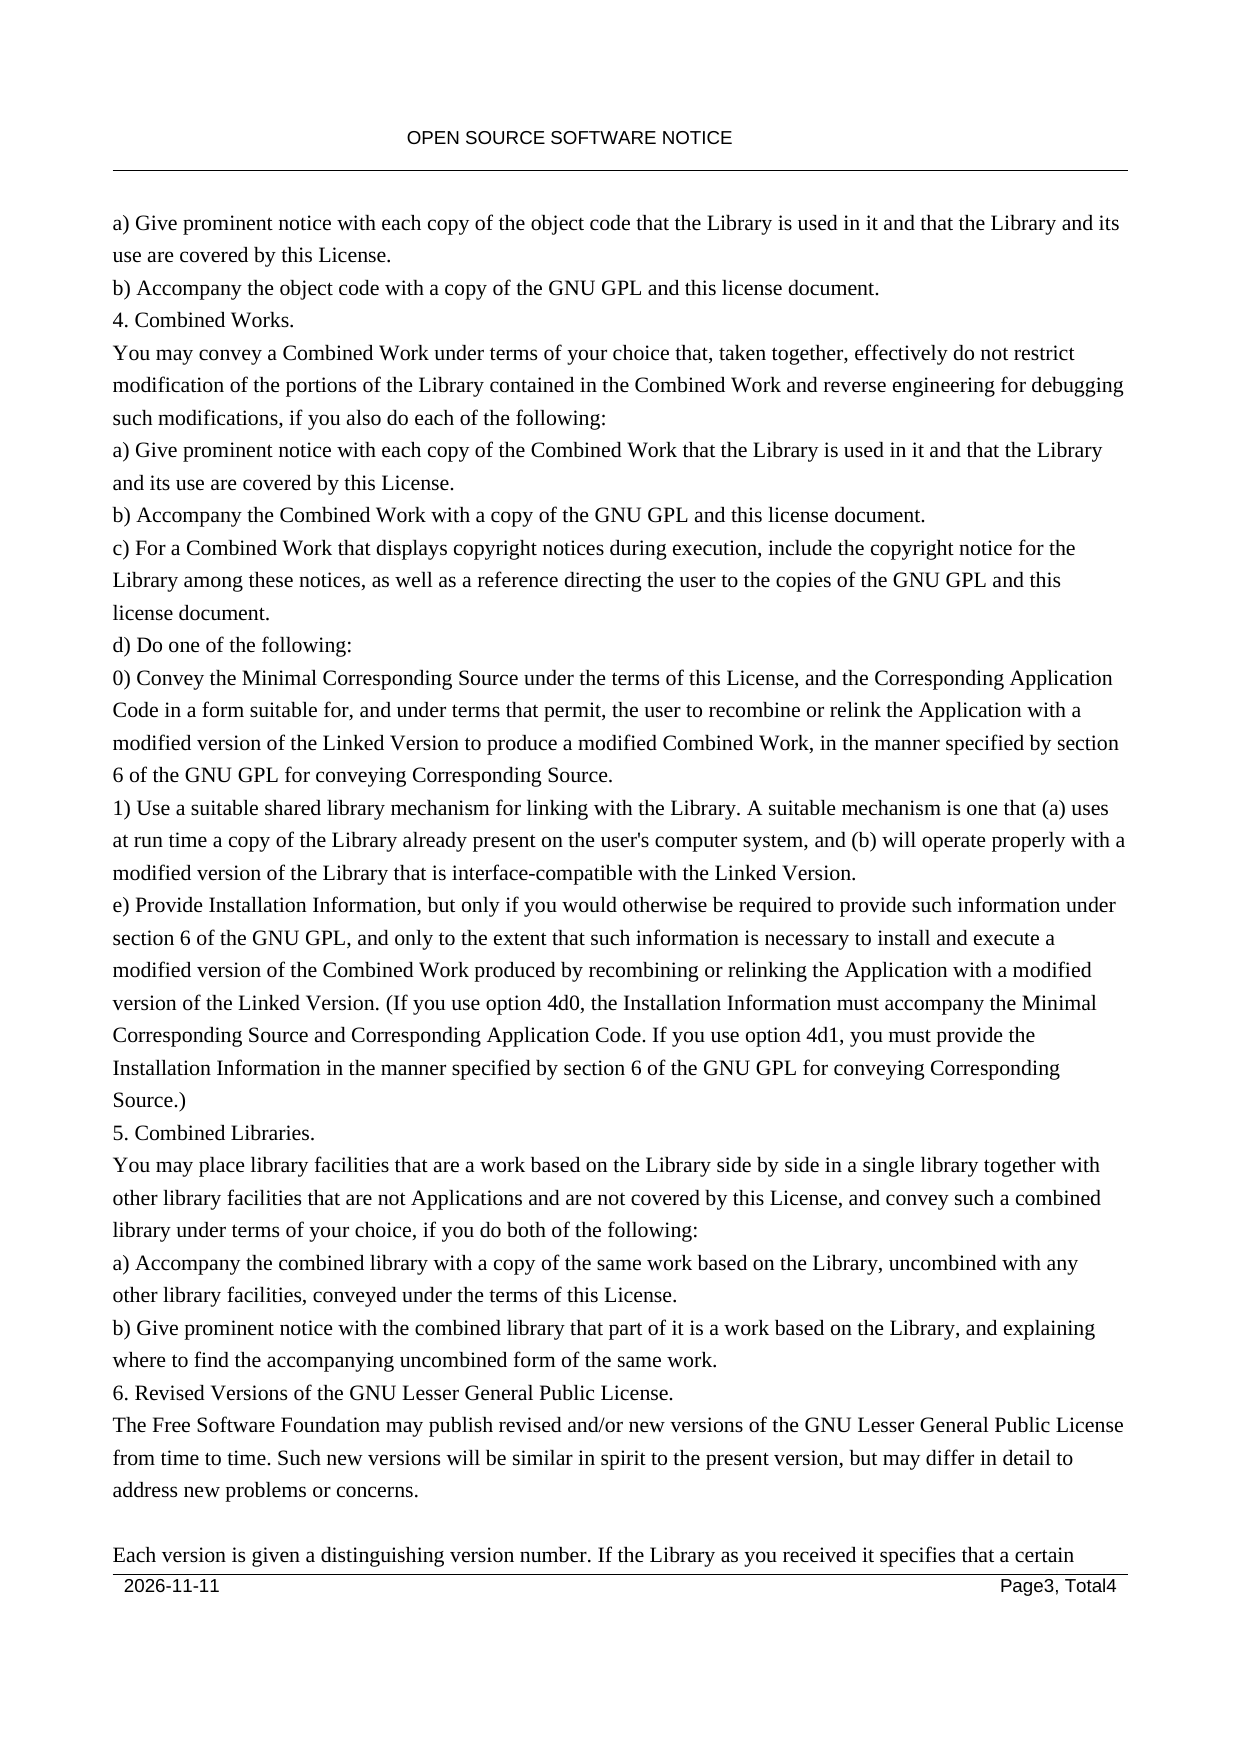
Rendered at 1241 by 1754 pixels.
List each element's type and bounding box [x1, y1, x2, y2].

text [112, 206, 1128, 1571]
